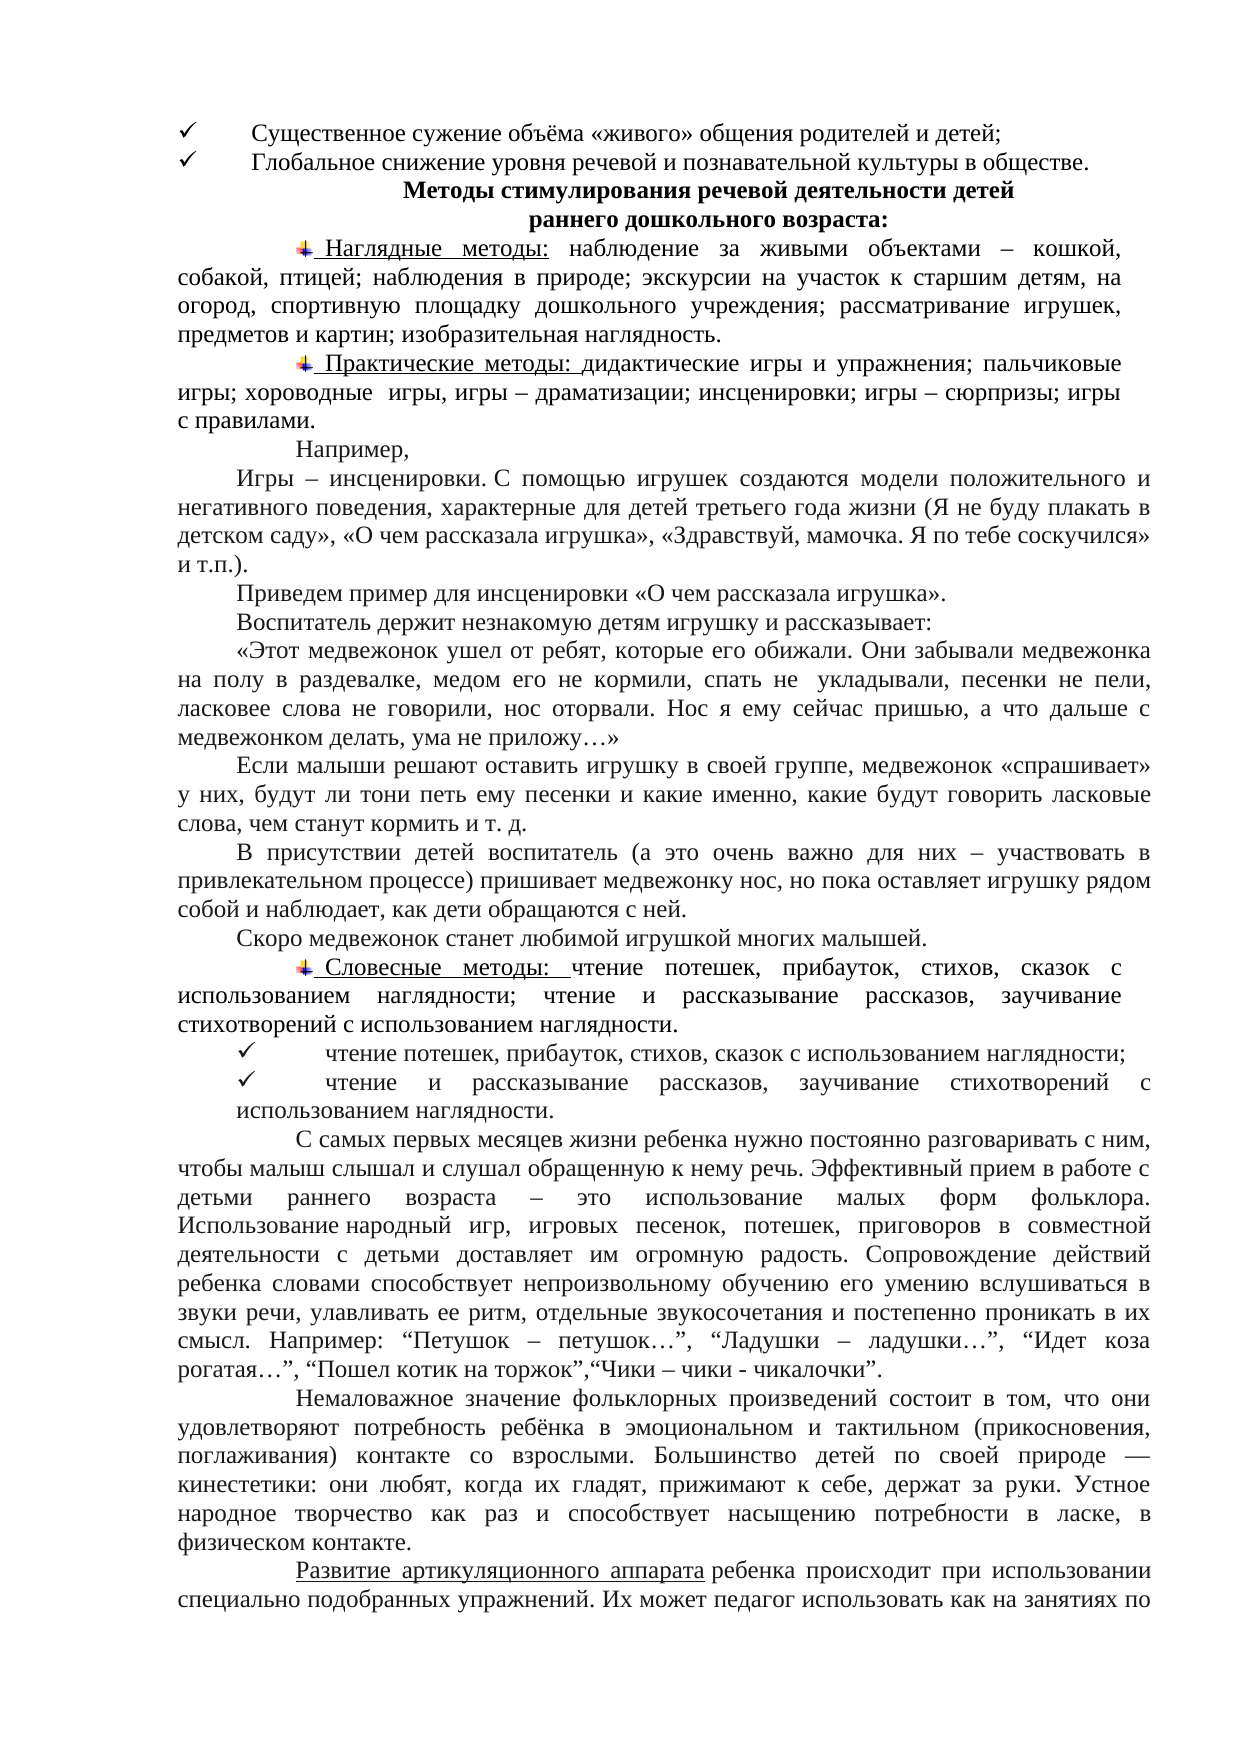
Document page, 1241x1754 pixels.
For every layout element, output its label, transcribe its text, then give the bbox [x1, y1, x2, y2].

list Словесные методы: чтение потешек, прибауток, стихов, сказок с использованием наглядности; чтение и рассказывание рассказов, заучивание стихотворений с использованием наглядности. [177, 952, 1122, 1038]
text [177, 1556, 1152, 1613]
list чтение потешек, прибауток, стихов, сказок с использованием наглядности; [236, 1038, 1152, 1067]
picture [296, 958, 313, 976]
picture [296, 354, 313, 372]
text Игры – инсценировки. С помощью игрушек создаются модели положительного и негативного поведения, характерные для детей третьего года жизни (Я не буду плакать в детском саду», «О чем рассказала игрушка», «Здравствуй, мамочка. Я по тебе соскучился» и т.п.). [177, 463, 1152, 578]
list Наглядные методы: наблюдение за живыми объектами – кошкой, собакой, птицей; наблюдения в природе; экскурсии на участок к старшим детям, на огород, спортивную площадку дошкольного учреждения; рассматривание игрушек, предметов и картин; изобразительная наглядность. [177, 233, 1122, 348]
list Существенное сужение объёма «живого» общения родителей и детей; [177, 118, 1122, 147]
text Методы стимулирования речевой деятельности детей [177, 176, 1122, 204]
text С самых первых месяцев жизни ребенка нужно постоянно разговаривать с ним, чтобы малыш слышал и слушал обращенную к нему речь. Эффективный прием в работе с детьми раннего возраста – это использование малых форм фольклора. Использование народный игр, игровых песенок, потешек, приговоров в совместной деятельности с детьми доставляет им огромную радость. Сопровождение действий ребенка словами способствует непроизвольному обучению его умению вслушиваться в звуки речи, улавливать ее ритм, отдельные звукосочетания и постепенно проникать в их смысл. Например: “Петушок – петушок…”, “Ладушки – ладушки…”, “Идет коза рогатая…”, “Пошел котик на торжок”,“Чики – чики - чикалочки”. [177, 1124, 1152, 1383]
text раннего дошкольного возраста: [177, 204, 1122, 233]
text Воспитатель держит незнакомую детям игрушку и рассказывает: [177, 607, 1152, 636]
text Например, [177, 434, 1152, 463]
text «Этот медвежонок ушел от ребят, которые его обижали. Они забывали медвежонка на полу в раздевалке, медом его не кормили, спать не укладывали, песенки не пели, ласковее слова не говорили, нос оторвали. Нос я ему сейчас пришью, а что дальше с медвежонком делать, ума не приложу…» [177, 636, 1152, 751]
list Практические методы: дидактические игры и упражнения; пальчиковые игры; хороводные игры, игры – драматизации; инсценировки; игры – сюрпризы; игры с правилами. [177, 348, 1122, 434]
text Немаловажное значение фольклорных произведений состоит в том, что они удовлетворяют потребность ребёнка в эмоциональном и тактильном (прикосновения, поглаживания) контакте со взрослыми. Большинство детей по своей природе — кинестетики: они любят, когда их гладят, прижимают к себе, держат за руки. Устное народное творчество как раз и способствует насыщению потребности в ласке, в физическом контакте. [177, 1383, 1152, 1556]
text Если малыши решают оставить игрушку в своей группе, медвежонок «спрашивает» у них, будут ли тони петь ему песенки и какие именно, какие будут говорить ласковые слова, чем станут кормить и т. д. [177, 751, 1152, 837]
text Скоро медвежонок станет любимой игрушкой многих малышей. [177, 923, 1152, 952]
picture [296, 239, 313, 257]
text Приведем пример для инсценировки «О чем рассказала игрушка». [177, 578, 1152, 607]
list Глобальное снижение уровня речевой и познавательной культуры в обществе. [177, 147, 1122, 176]
list чтение и рассказывание рассказов, заучивание стихотворений с использованием наглядности. [236, 1067, 1152, 1124]
text В присутствии детей воспитатель (а это очень важно для них – участвовать в привлекательном процессе) пришивает медвежонку нос, но пока оставляет игрушку рядом собой и наблюдает, как дети обращаются с ней. [177, 837, 1152, 923]
